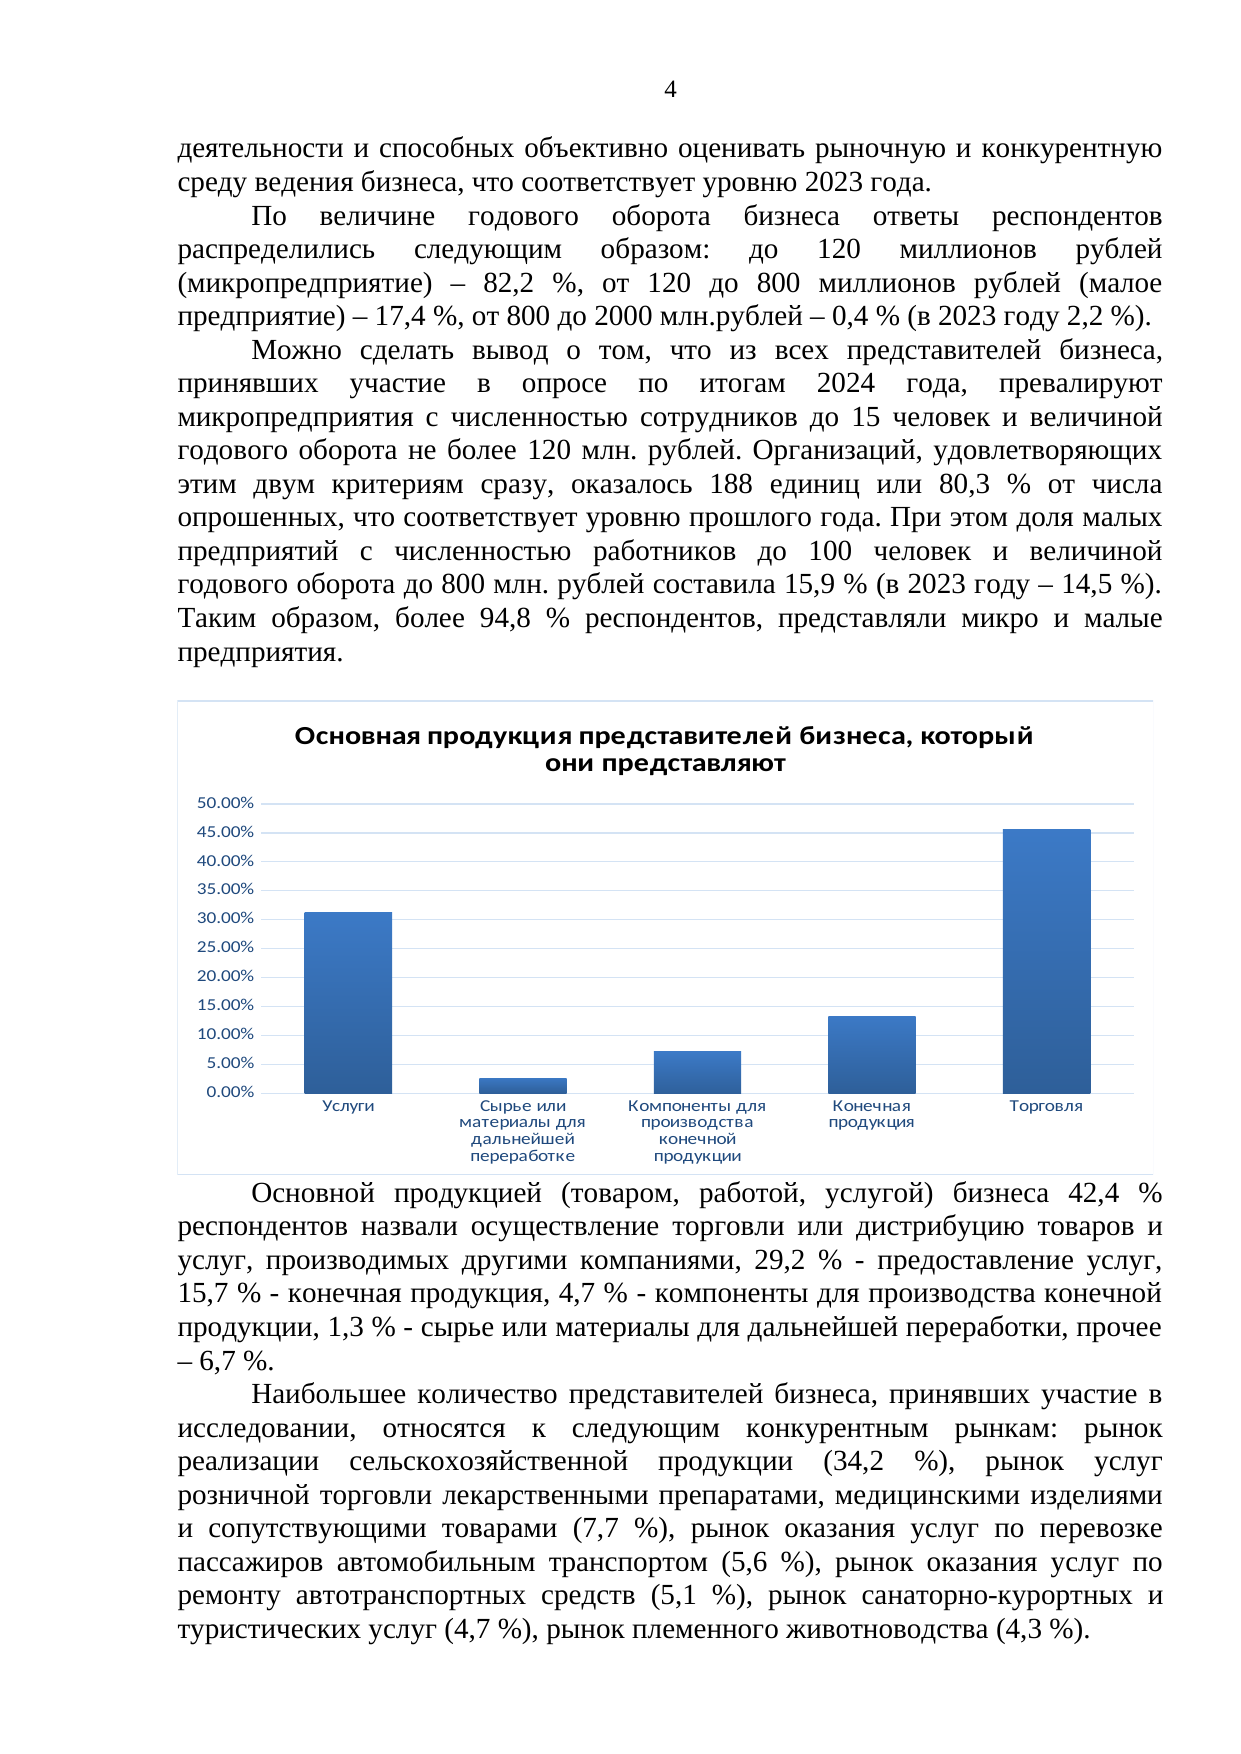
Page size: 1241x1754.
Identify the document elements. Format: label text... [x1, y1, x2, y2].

text Можно сделать вывод о том, что из всех представителей бизнеса, принявших участие в опросе по итогам 2024 года, превалируют микропредприятия с численностью сотрудников до 15 человек и величиной годового оборота не более 120 млн. рублей. Организаций, удовлетворяющих этим двум критериям сразу, оказалось 188 единиц или 80,3 % от числа опрошенных, что соответствует уровню прошлого года. При этом доля малых предприятий с численностью работников до 100 человек и величиной годового оборота до 800 млн. рублей составила 15,9 % (в 2023 году – 14,5 %). Таким образом, более 94,8 % респондентов, представляли микро и малые предприятия. [177, 332, 1163, 667]
text Наибольшее количество представителей бизнеса, принявших участие в исследовании, относятся к следующим конкурентным рынкам: рынок реализации сельскохозяйственной продукции (34,2 %), рынок услуг розничной торговли лекарственными препаратами, медицинскими изделиями и сопутствующими товарами (7,7 %), рынок оказания услуг по перевозке пассажиров автомобильным транспортом (5,6 %), рынок оказания услуг по ремонту автотранспортных средств (5,1 %), рынок санаторно-курортных и туристических услуг (4,7 %), рынок племенного животноводства (4,3 %). [177, 1376, 1163, 1644]
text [177, 131, 1163, 198]
text Основной продукцией (товаром, работой, услугой) бизнеса 42,4 % респондентов назвали осуществление торговли или дистрибуцию товаров и услуг, производимых другими компаниями, 29,2 % - предоставление услуг, 15,7 % - конечная продукция, 4,7 % - компоненты для производства конечной продукции, 1,3 % - сырье или материалы для дальнейшей переработки, прочее – 6,7 %. [177, 1175, 1163, 1376]
text По величине годового оборота бизнеса ответы респондентов распределились следующим образом: до 120 миллионов рублей (микропредприятие) – 82,2 %, от 120 до 800 миллионов рублей (малое предприятие) – 17,4 %, от 800 до 2000 млн.рублей – 0,4 % (в 2023 году 2,2 %). [177, 198, 1163, 332]
